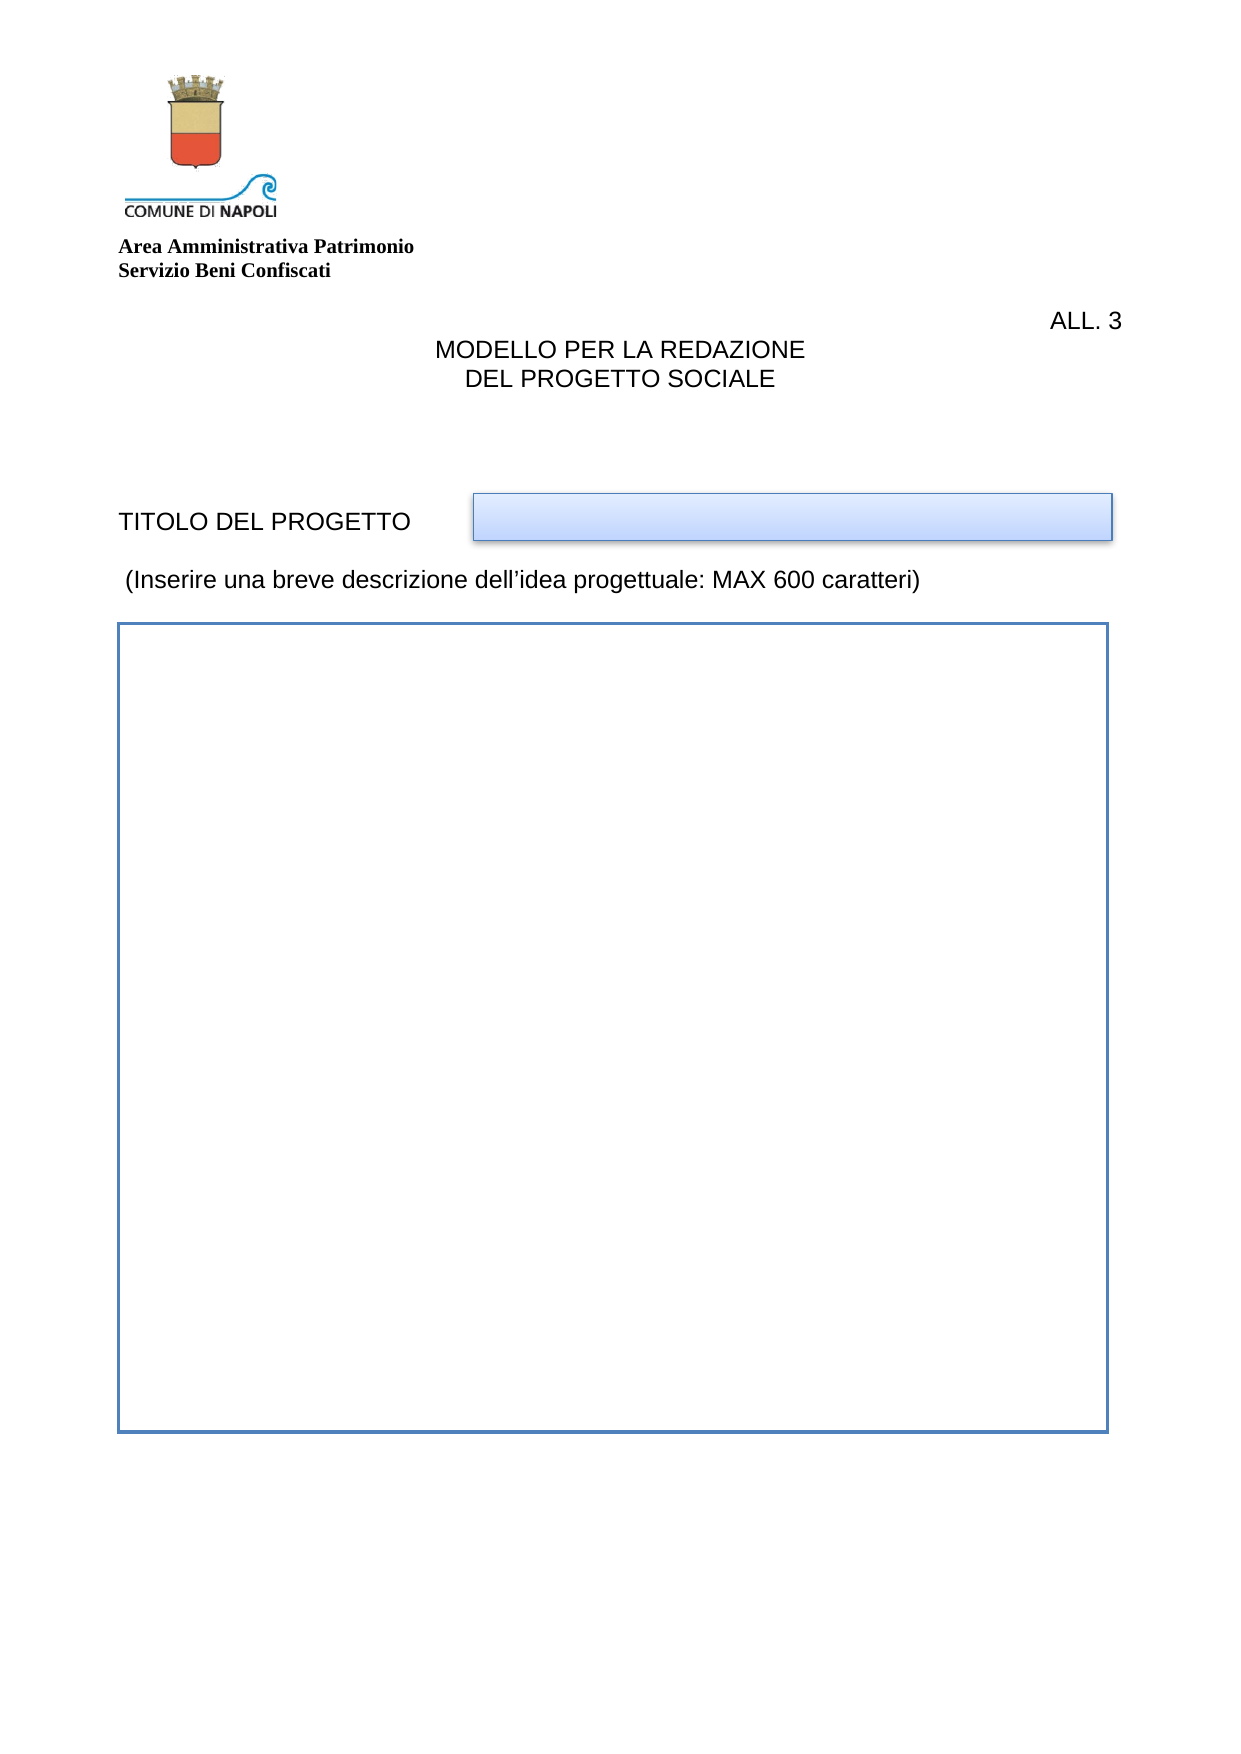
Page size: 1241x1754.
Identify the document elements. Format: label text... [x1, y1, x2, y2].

text MODELLO PER LA REDAZIONE [118, 335, 1122, 363]
picture [125, 75, 277, 217]
text DEL PROGETTO SOCIALE [118, 363, 1122, 392]
text (Inserire una breve descrizione dell’idea progettuale: MAX 600 caratteri) [118, 565, 1122, 593]
text TITOLO DEL PROGETTO [118, 507, 468, 536]
text ALL. 3 [118, 306, 1122, 335]
table_header [120, 625, 1106, 1430]
